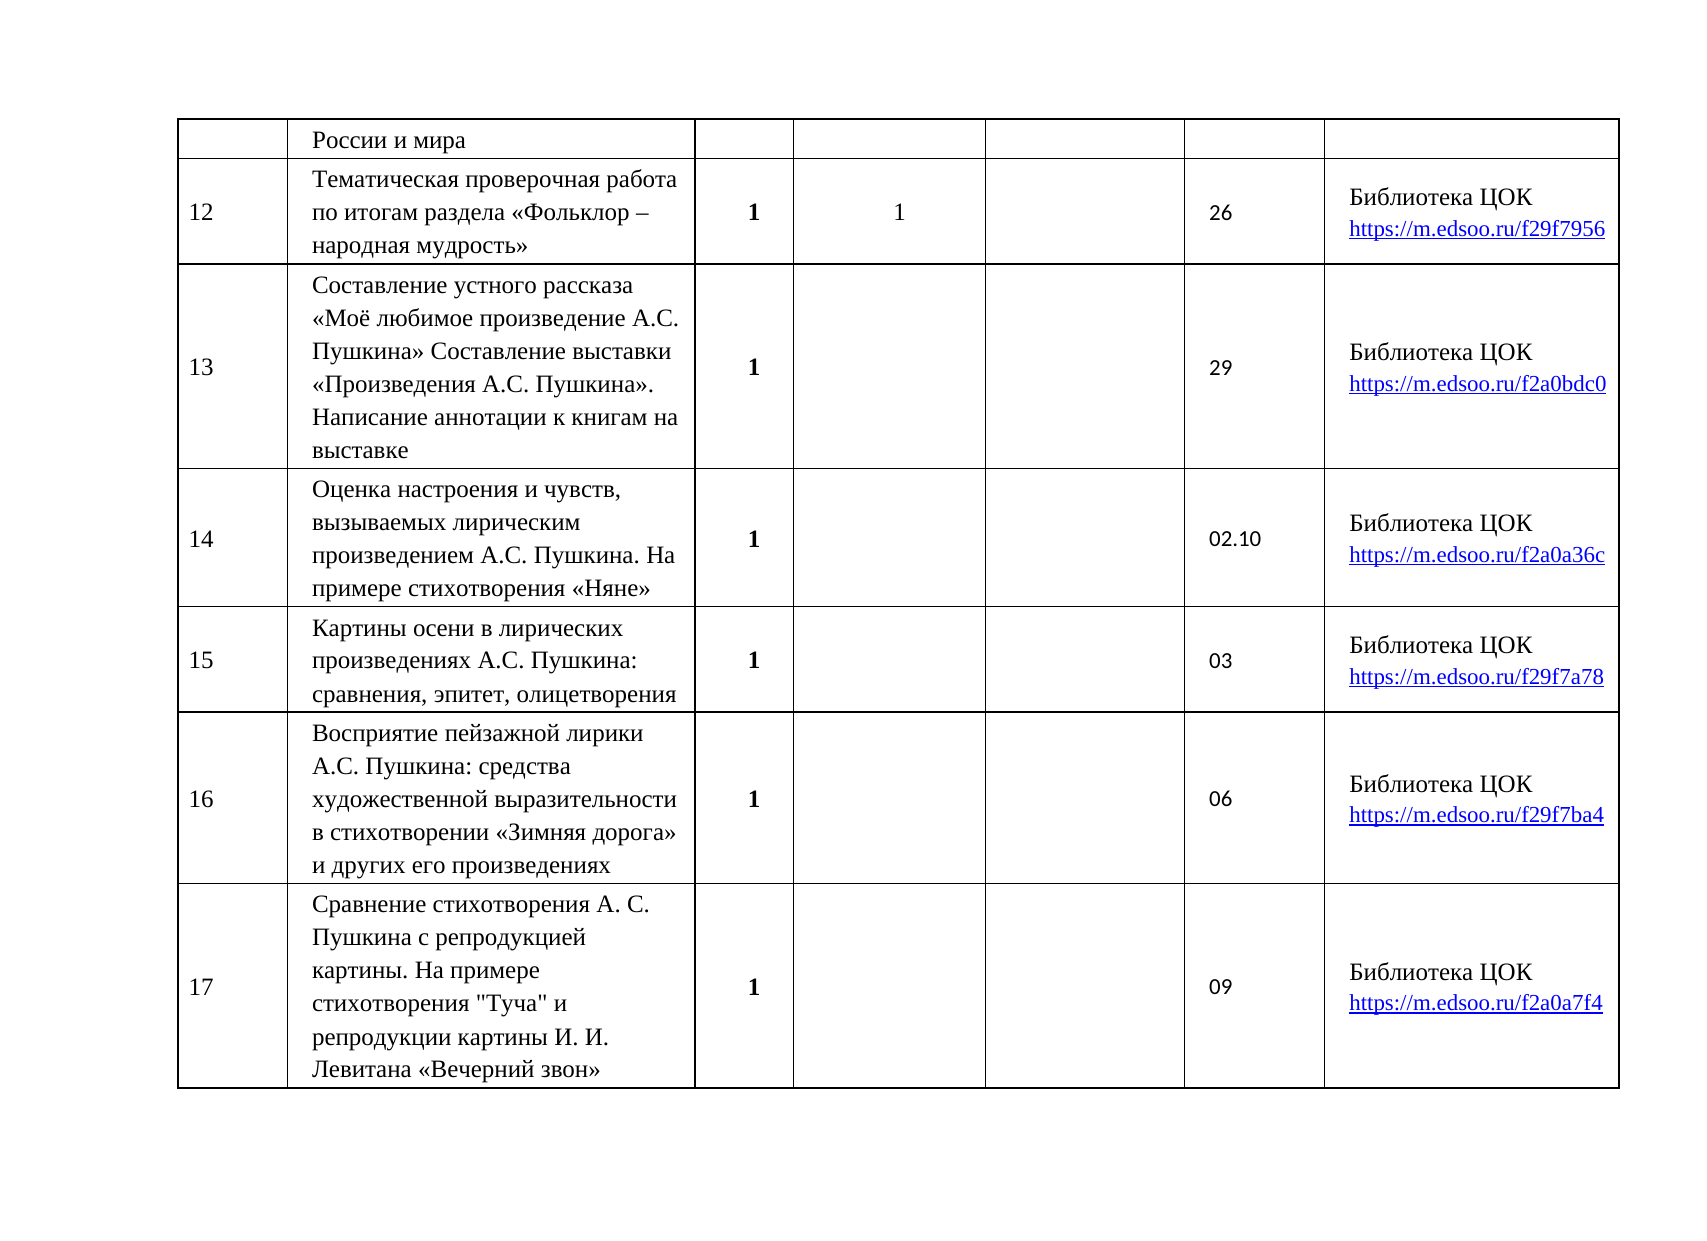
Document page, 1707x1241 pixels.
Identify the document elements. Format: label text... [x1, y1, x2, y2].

table_cell [794, 884, 985, 1087]
table_cell Библиотека ЦОК https://m.edsoo.ru/f29f7956 [1325, 159, 1618, 263]
table_cell [794, 469, 985, 606]
table_cell [986, 159, 1184, 263]
table_cell 26 [1185, 159, 1324, 263]
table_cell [288, 120, 694, 157]
table_cell 25 [1185, 120, 1324, 157]
table_cell [986, 469, 1184, 606]
table_cell 1 [696, 713, 793, 883]
table_cell Восприятие пейзажной лирики А.С. Пушкина: средства художественной выразительности в стихотворении «Зимняя дорога» и других его произведениях [288, 713, 694, 883]
table_cell 1 [696, 469, 793, 606]
table_cell 29 [1185, 265, 1324, 467]
table_cell 09 [1185, 884, 1324, 1087]
table_cell Тематическая проверочная работа по итогам раздела «Фольклор – народная мудрость» [288, 159, 694, 263]
table_cell Картины осени в лирических произведениях А.С. Пушкина: сравнения, эпитет, олицетворения [288, 607, 694, 711]
table_cell [986, 884, 1184, 1087]
table_cell 17 [179, 884, 287, 1087]
table_cell [794, 265, 985, 467]
table_cell Сравнение стихотворения А. С. Пушкина с репродукцией картины. На примере стихотворения "Туча" и репродукции картины И. И. Левитана «Вечерний звон» [288, 884, 694, 1087]
table_cell 06 [1185, 713, 1324, 883]
table_cell 02.10 [1185, 469, 1324, 606]
table_cell Составление устного рассказа «Моё любимое произведение А.С. Пушкина» Составление выставки «Произведения А.С. Пушкина». Написание аннотации к книгам на выставке [288, 265, 694, 467]
table_cell 1 [794, 159, 985, 263]
table_cell 1 [696, 884, 793, 1087]
table_cell Библиотека ЦОК https://m.edsoo.ru/f29f7a78 [1325, 607, 1618, 711]
table_cell [986, 713, 1184, 883]
table_cell [986, 120, 1184, 157]
table_cell [794, 120, 985, 157]
table_cell 1 [696, 607, 793, 711]
table_cell [986, 265, 1184, 467]
table_cell Библиотека ЦОК https://m.edsoo.ru/f2a0bdc0 [1325, 265, 1618, 467]
table_cell Оценка настроения и чувств, вызываемых лирическим произведением А.С. Пушкина. На примере стихотворения «Няне» [288, 469, 694, 606]
table_cell [794, 713, 985, 883]
table_cell 1 [696, 265, 793, 467]
table_cell [794, 607, 985, 711]
table_cell Библиотека ЦОК https://m.edsoo.ru/f29f7ba4 [1325, 713, 1618, 883]
table_cell [986, 607, 1184, 711]
table_cell 11 [179, 120, 287, 157]
table_cell 16 [179, 713, 287, 883]
table_cell 1 [696, 159, 793, 263]
table_cell 15 [179, 607, 287, 711]
table_cell Библиотека ЦОК https://m.edsoo.ru/f2a0a7f4 [1325, 884, 1618, 1087]
table_cell 14 [179, 469, 287, 606]
table_cell 13 [179, 265, 287, 467]
table_cell Библиотека ЦОК https://m.edsoo.ru/f2a0a36c [1325, 469, 1618, 606]
table_cell 12 [179, 159, 287, 263]
table_cell 1 [696, 120, 793, 157]
table_cell 03 [1185, 607, 1324, 711]
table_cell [1325, 120, 1618, 157]
